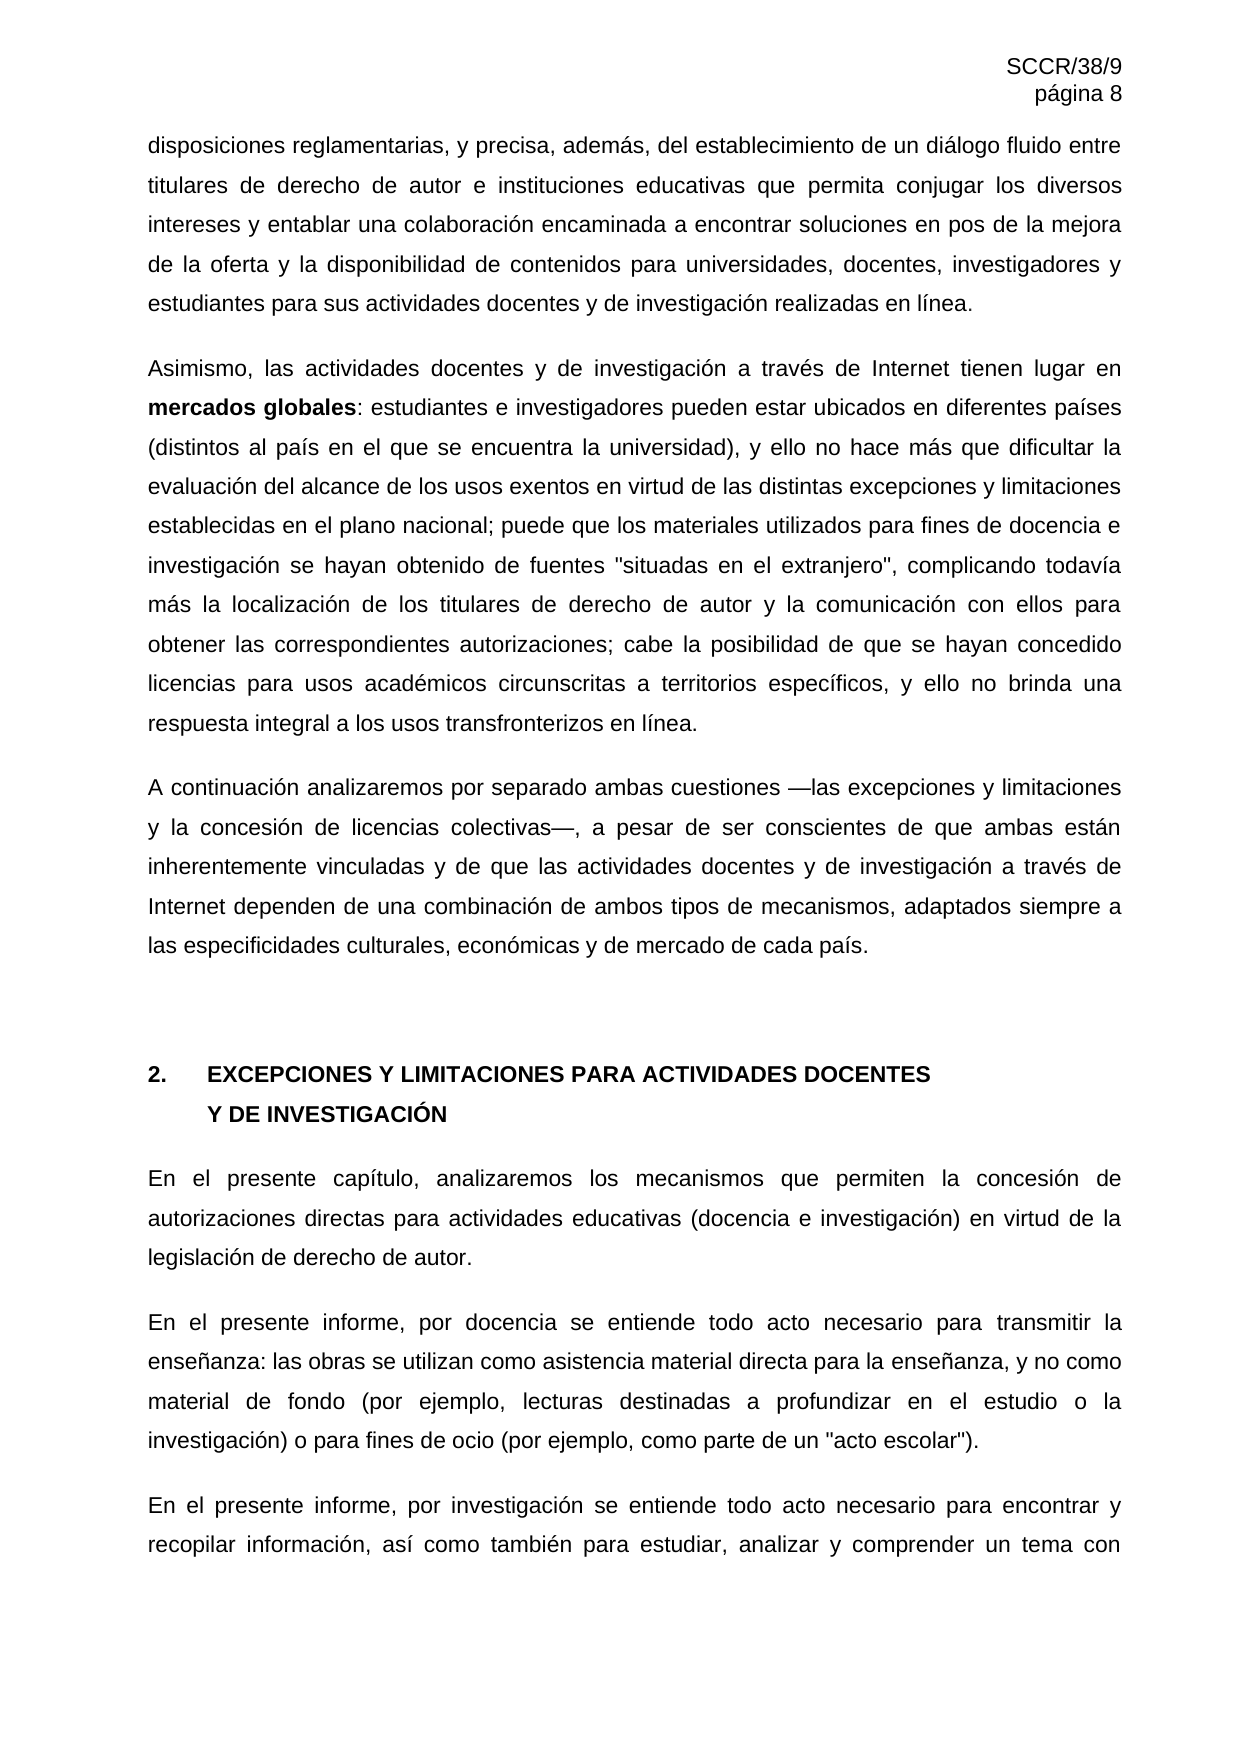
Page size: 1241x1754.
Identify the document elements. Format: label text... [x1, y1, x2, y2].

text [148, 1492, 1122, 1557]
text En el presente capítulo, analizaremos los mecanismos que permiten la concesión de autorizaciones directas para actividades educativas (docencia e investigación) en virtud de la legislación de derecho de autor. [148, 1165, 1122, 1271]
text Asimismo, las actividades docentes y de investigación a través de Internet tienen lugar en mercados globales: estudiantes e investigadores pueden estar ubicados en diferentes países (distintos al país en el que se encuentra la universidad), y ello no hace más que dificultar la evaluación del alcance de los usos exentos en virtud de las distintas excepciones y limitaciones establecidas en el plano nacional; puede que los materiales utilizados para fines de docencia e investigación se hayan obtenido de fuentes "situadas en el extranjero", complicando todavía más la localización de los titulares de derecho de autor y la comunicación con ellos para obtener las correspondientes autorizaciones; cabe la posibilidad de que se hayan concedido licencias para usos académicos circunscritas a territorios específicos, y ello no brinda una respuesta integral a los usos transfronterizos en línea. [148, 354, 1122, 736]
text 2. EXCEPCIONES Y LIMITACIONES PARA ACTIVIDADES DOCENTES Y DE INVESTIGACIÓN [148, 1061, 1122, 1127]
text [148, 132, 1122, 316]
text En el presente informe, por docencia se entiende todo acto necesario para transmitir la enseñanza: las obras se utilizan como asistencia material directa para la enseñanza, y no como material de fondo (por ejemplo, lecturas destinadas a profundizar en el estudio o la investigación) o para fines de ocio (por ejemplo, como parte de un "acto escolar"). [148, 1309, 1122, 1453]
text A continuación analizaremos por separado ambas cuestiones —las excepciones y limitaciones y la concesión de licencias colectivas—, a pesar de ser conscientes de que ambas están inherentemente vinculadas y de que las actividades docentes y de investigación a través de Internet dependen de una combinación de ambos tipos de mecanismos, adaptados siempre a las especificidades culturales, económicas y de mercado de cada país. [148, 774, 1122, 959]
